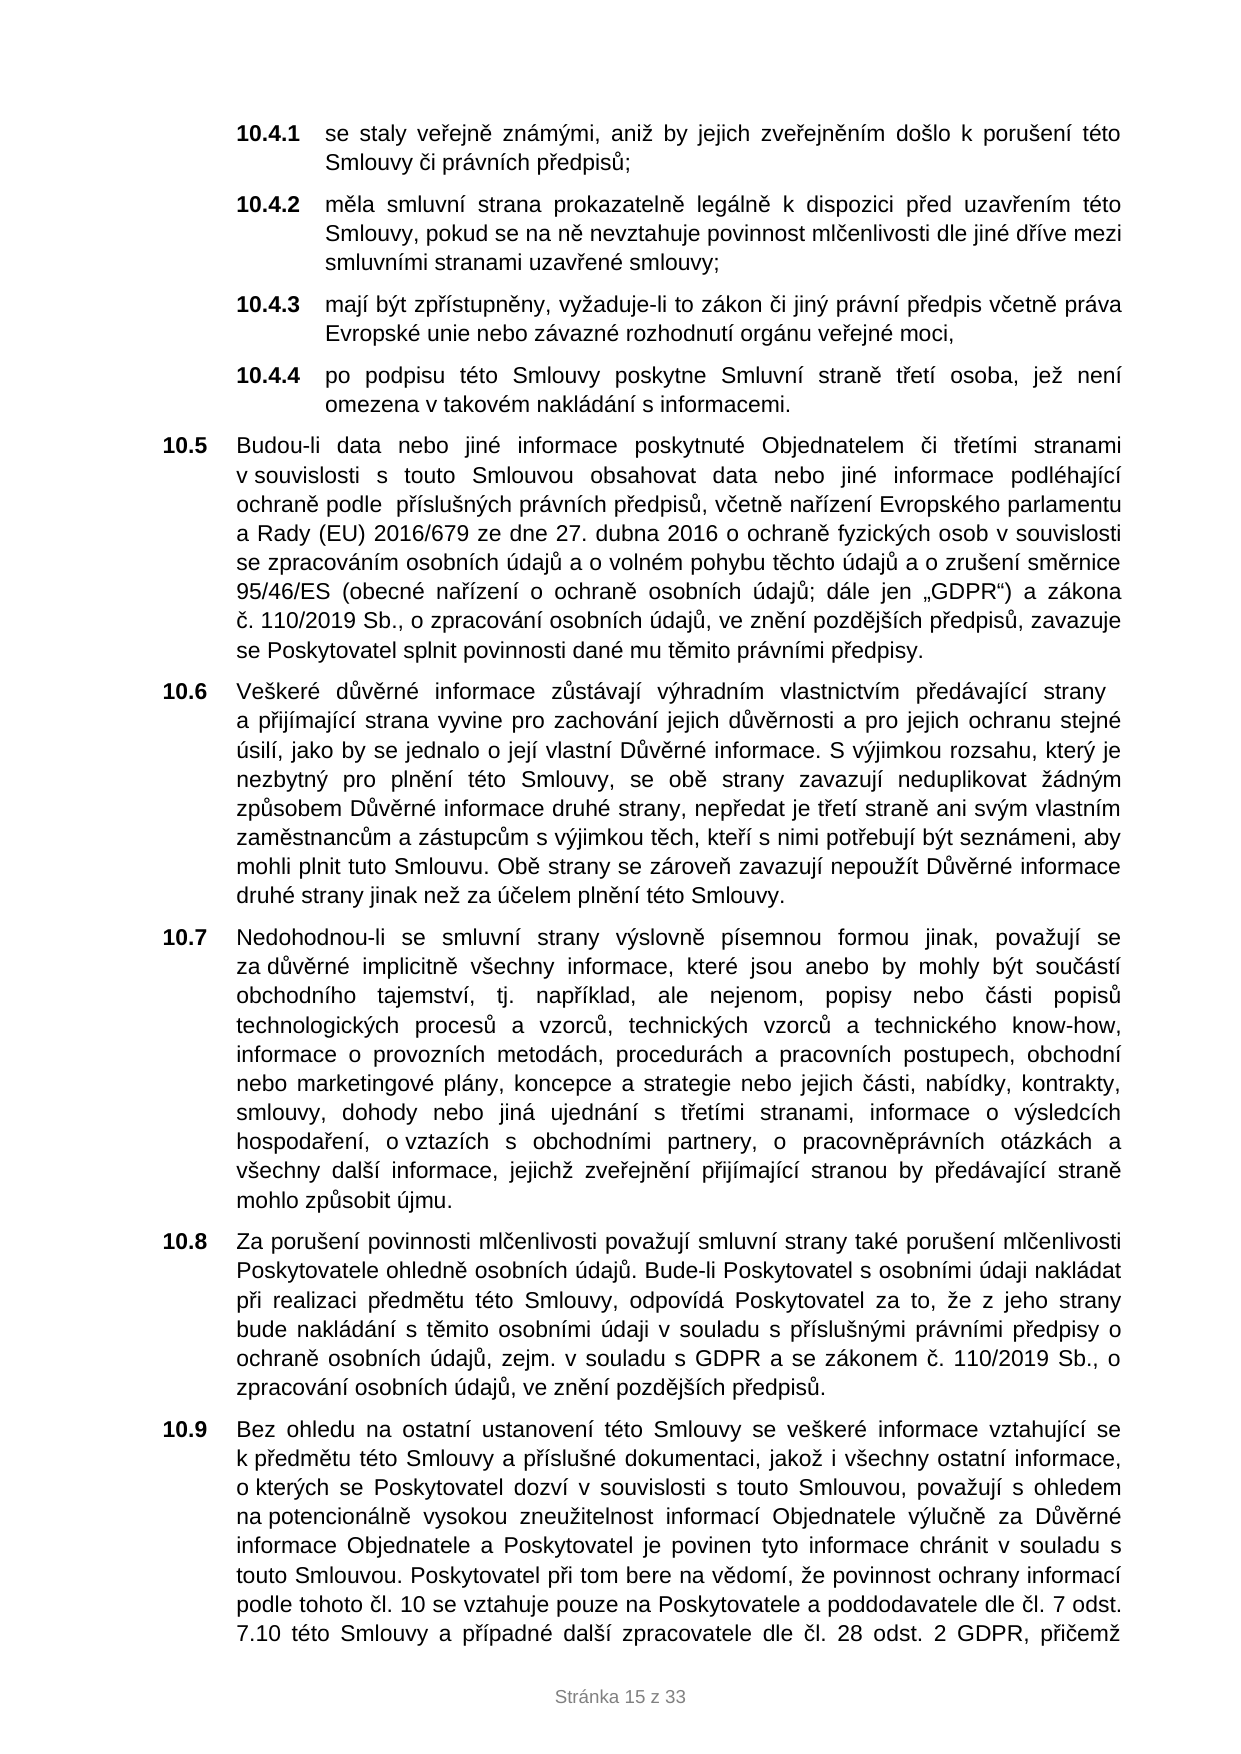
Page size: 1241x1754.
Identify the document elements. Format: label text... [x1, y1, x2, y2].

text po podpisu této Smlouvy poskytne Smluvní straně třetí osoba, jež není omezena v takovém nakládání s informacemi. [236, 360, 1122, 418]
text mají být zpřístupněny, vyžaduje-li to zákon či jiný právní předpis včetně práva Evropské unie nebo závazné rozhodnutí orgánu veřejné moci, [236, 289, 1122, 347]
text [162, 1414, 1122, 1647]
text měla smluvní strana prokazatelně legálně k dispozici před uzavřením této Smlouvy, pokud se na ně nevztahuje povinnost mlčenlivosti dle jiné dříve mezi smluvními stranami uzavřené smlouvy; [236, 189, 1122, 276]
text Nedohodnou-li se smluvní strany výslovně písemnou formou jinak, považují se za důvěrné implicitně všechny informace, které jsou anebo by mohly být součástí obchodního tajemství, tj. například, ale nejenom, popisy nebo části popisů technologických procesů a vzorců, technických vzorců a technického know-how, informace o provozních metodách, procedurách a pracovních postupech, obchodní nebo marketingové plány, koncepce a strategie nebo jejich části, nabídky, kontrakty, smlouvy, dohody nebo jiná ujednání s třetími stranami, informace o výsledcích hospodaření, o vztazích s obchodními partnery, o pracovněprávních otázkách a všechny další informace, jejichž zveřejnění přijímající stranou by předávající straně mohlo způsobit újmu. [162, 922, 1122, 1214]
text Veškeré důvěrné informace zůstávají výhradním vlastnictvím předávající strany a přijímající strana vyvine pro zachování jejich důvěrnosti a pro jejich ochranu stejné úsilí, jako by se jednalo o její vlastní Důvěrné informace. S výjimkou rozsahu, který je nezbytný pro plnění této Smlouvy, se obě strany zavazují neduplikovat žádným způsobem Důvěrné informace druhé strany, nepředat je třetí straně ani svým vlastním zaměstnancům a zástupcům s výjimkou těch, kteří s nimi potřebují být seznámeni, aby mohli plnit tuto Smlouvu. Obě strany se zároveň zavazují nepoužít Důvěrné informace druhé strany jinak než za účelem plnění této Smlouvy. [162, 676, 1122, 910]
text Za porušení povinnosti mlčenlivosti považují smluvní strany také porušení mlčenlivosti Poskytovatele ohledně osobních údajů. Bude-li Poskytovatel s osobními údaji nakládat při realizaci předmětu této Smlouvy, odpovídá Poskytovatel za to, že z jeho strany bude nakládání s těmito osobními údaji v souladu s příslušnými právními předpisy o ochraně osobních údajů, zejm. v souladu s GDPR a se zákonem č. 110/2019 Sb., o zpracování osobních údajů, ve znění pozdějších předpisů. [162, 1226, 1122, 1401]
text Budou-li data nebo jiné informace poskytnuté Objednatelem či třetími stranami v souvislosti s touto Smlouvou obsahovat data nebo jiné informace podléhající ochraně podle příslušných právních předpisů, včetně nařízení Evropského parlamentu a Rady (EU) 2016/679 ze dne 27. dubna 2016 o ochraně fyzických osob v souvislosti se zpracováním osobních údajů a o volném pohybu těchto údajů a o zrušení směrnice 95/46/ES (obecné nařízení o ochraně osobních údajů; dále jen „GDPR“) a zákona č. 110/2019 Sb., o zpracování osobních údajů, ve znění pozdějších předpisů, zavazuje se Poskytovatel splnit povinnosti dané mu těmito právními předpisy. [162, 431, 1122, 664]
text se staly veřejně známými, aniž by jejich zveřejněním došlo k porušení této Smlouvy či právních předpisů; [236, 118, 1122, 176]
